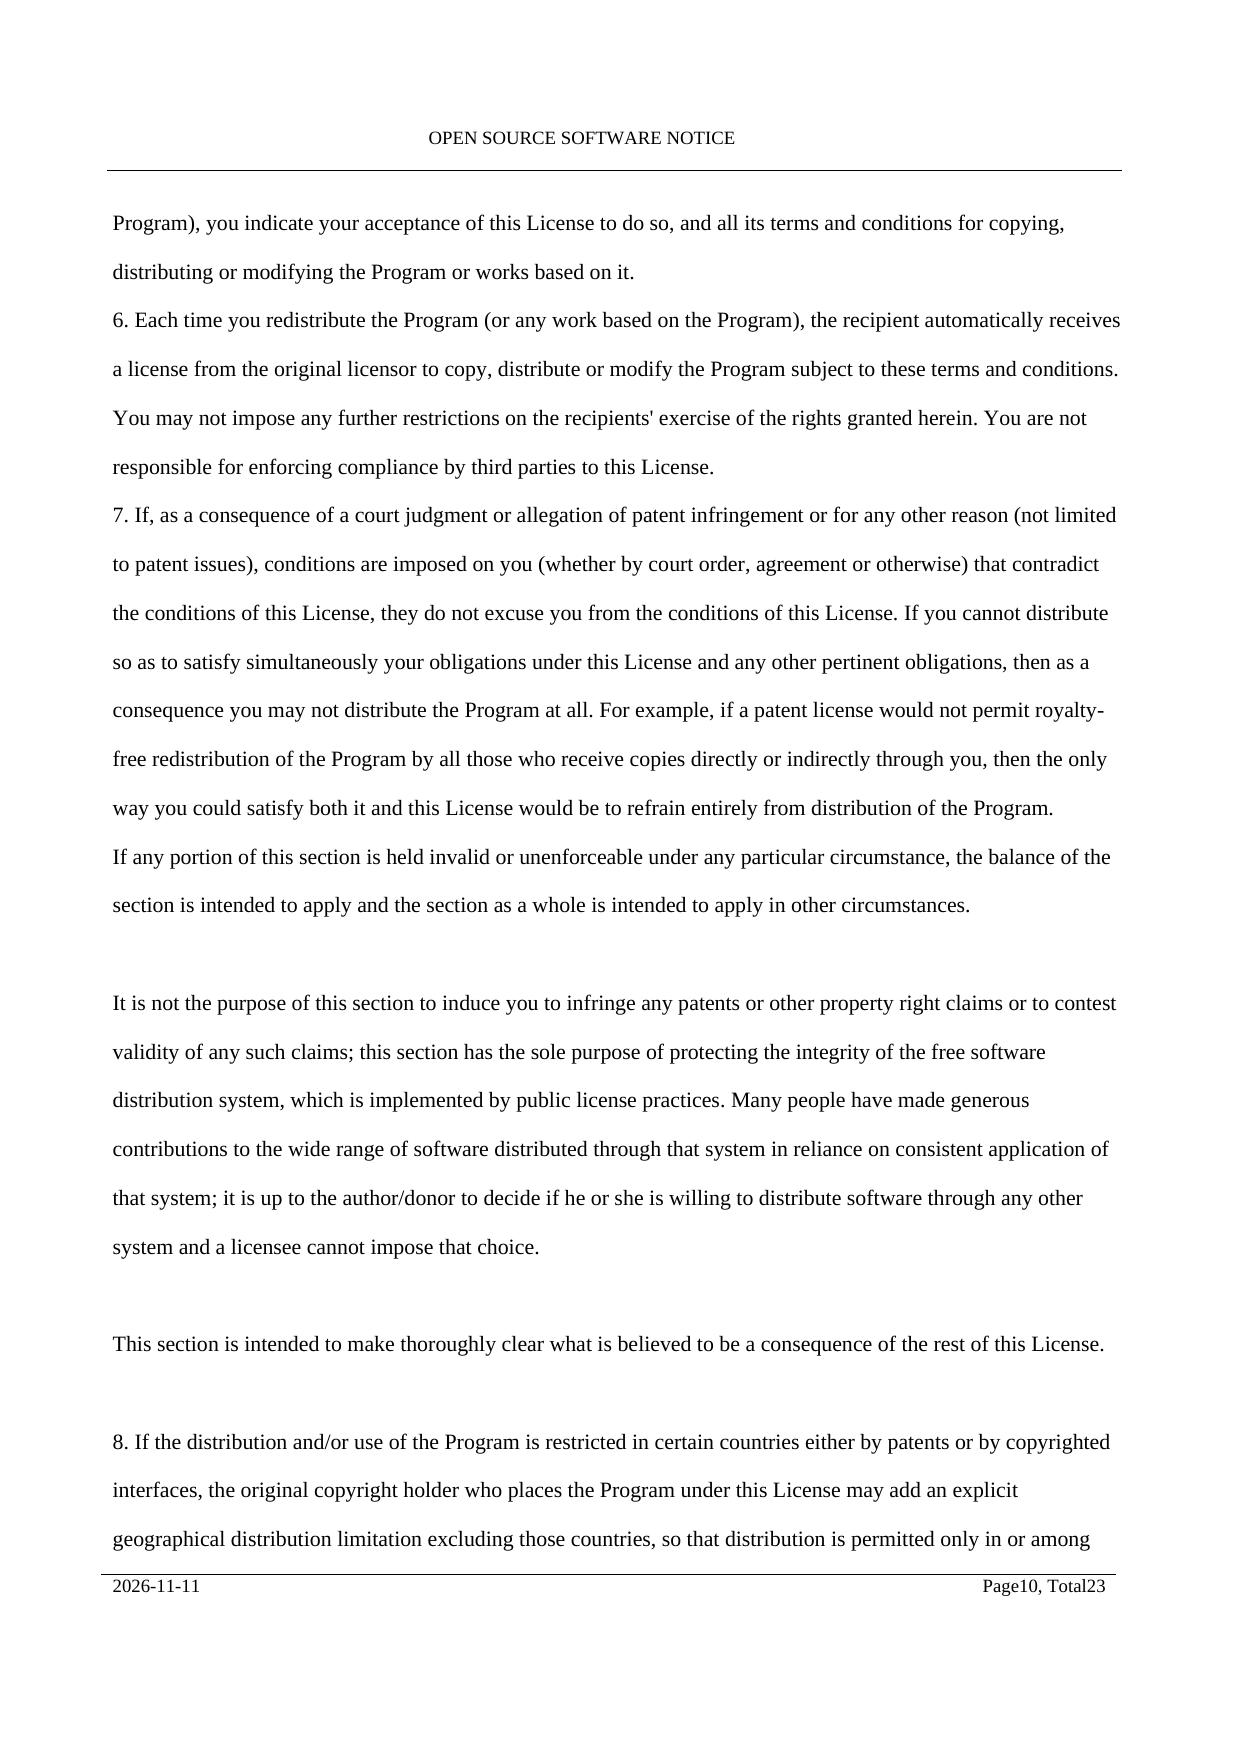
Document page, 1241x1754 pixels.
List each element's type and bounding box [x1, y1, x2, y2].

text [112, 206, 1128, 1555]
